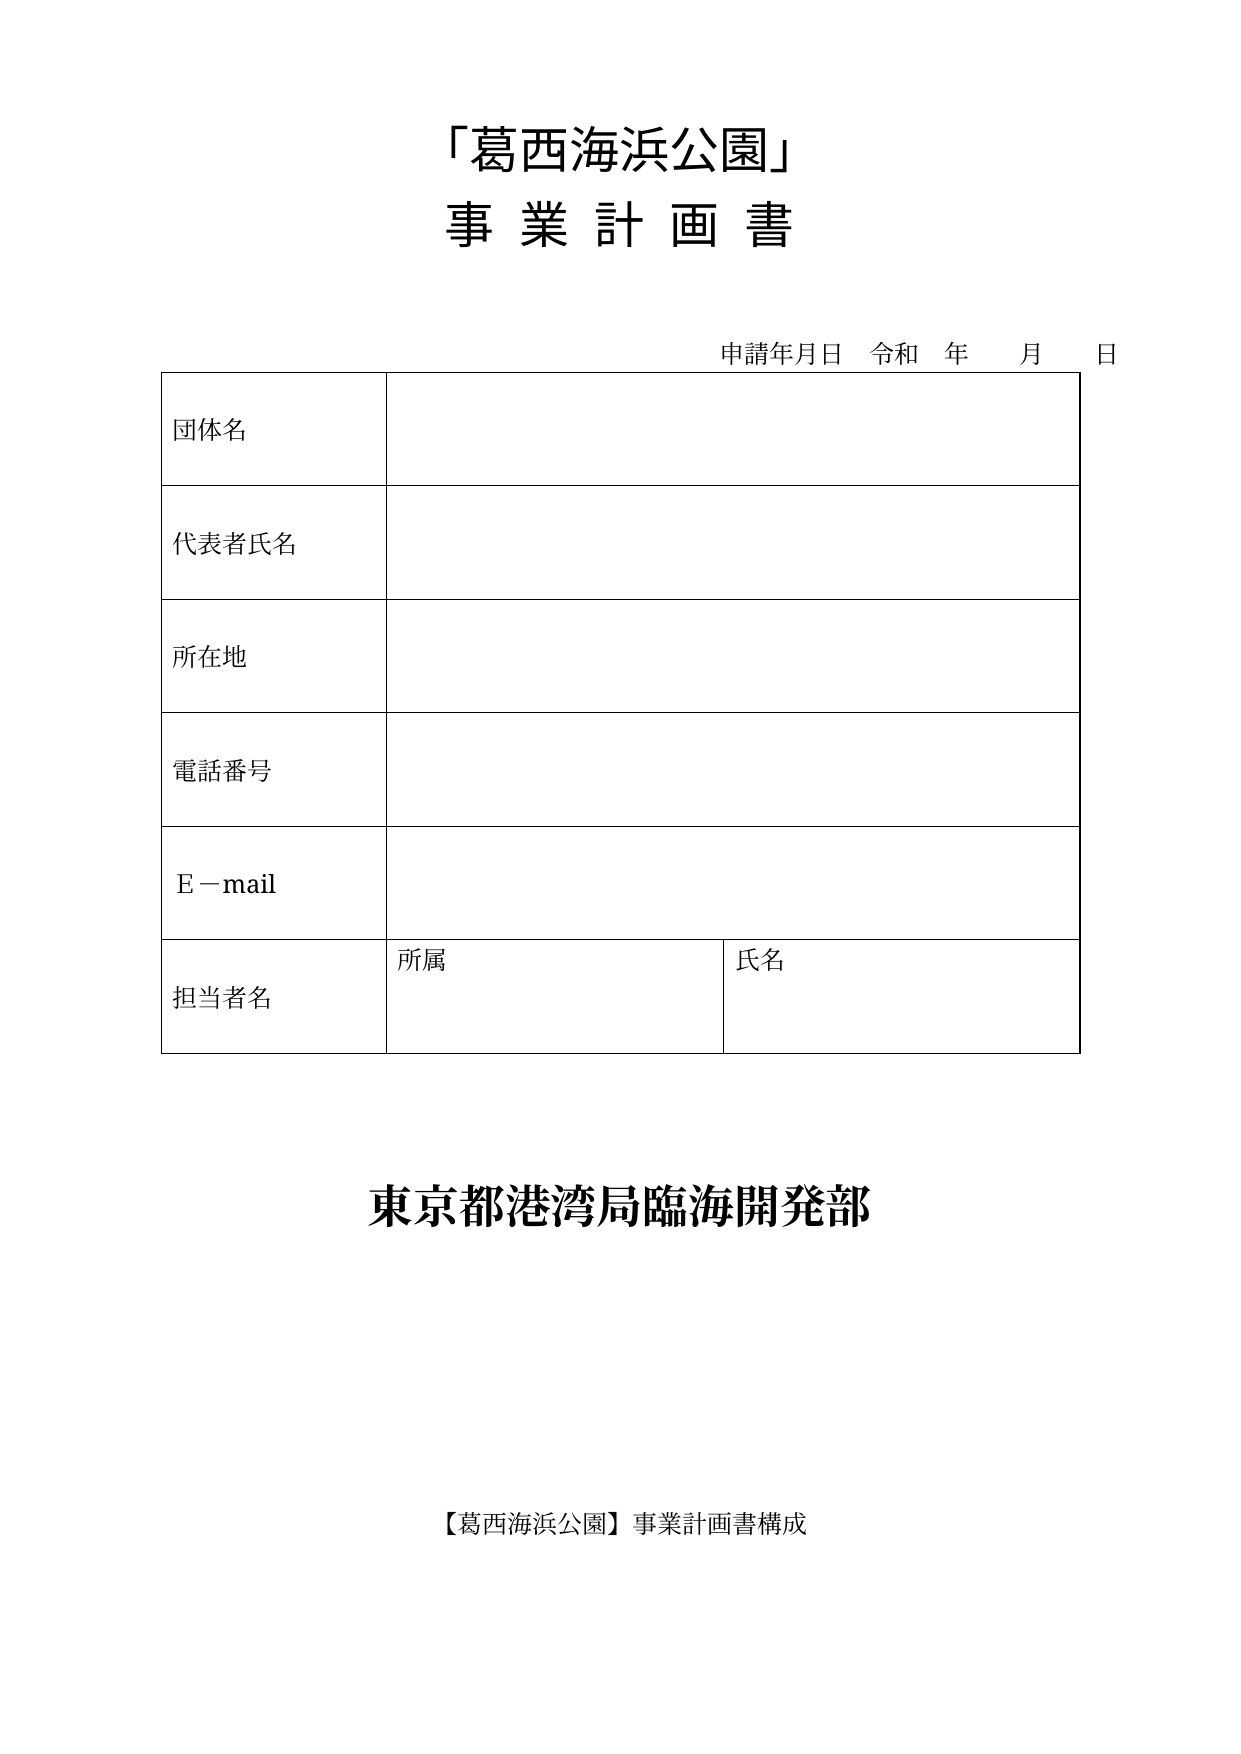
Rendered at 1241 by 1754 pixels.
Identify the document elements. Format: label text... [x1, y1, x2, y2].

text 【葛西海浜公園】事業計画書構成 [94, 1504, 1144, 1541]
text 「葛西海浜公園」 [94, 109, 1144, 184]
table_cell [387, 486, 1079, 599]
table_header [387, 373, 1079, 485]
text 事業計画書 [94, 184, 1144, 259]
table_cell [387, 827, 1079, 939]
table_cell 代表者氏名 [162, 486, 386, 599]
text 申請年月日 令和 年 月 日 [94, 334, 1119, 372]
table_header 団体名 [162, 373, 386, 485]
table_cell Ｅ－mail [162, 827, 386, 939]
table_cell [387, 713, 1079, 826]
table_cell 氏名 [724, 940, 1079, 1053]
text 東京都港湾局臨海開発部 [94, 1166, 1144, 1241]
table_cell 所属 [387, 940, 723, 1053]
table_cell 電話番号 [162, 713, 386, 826]
table_cell 所在地 [162, 600, 386, 712]
table_cell [387, 600, 1079, 712]
table_cell 担当者名 [162, 940, 386, 1053]
